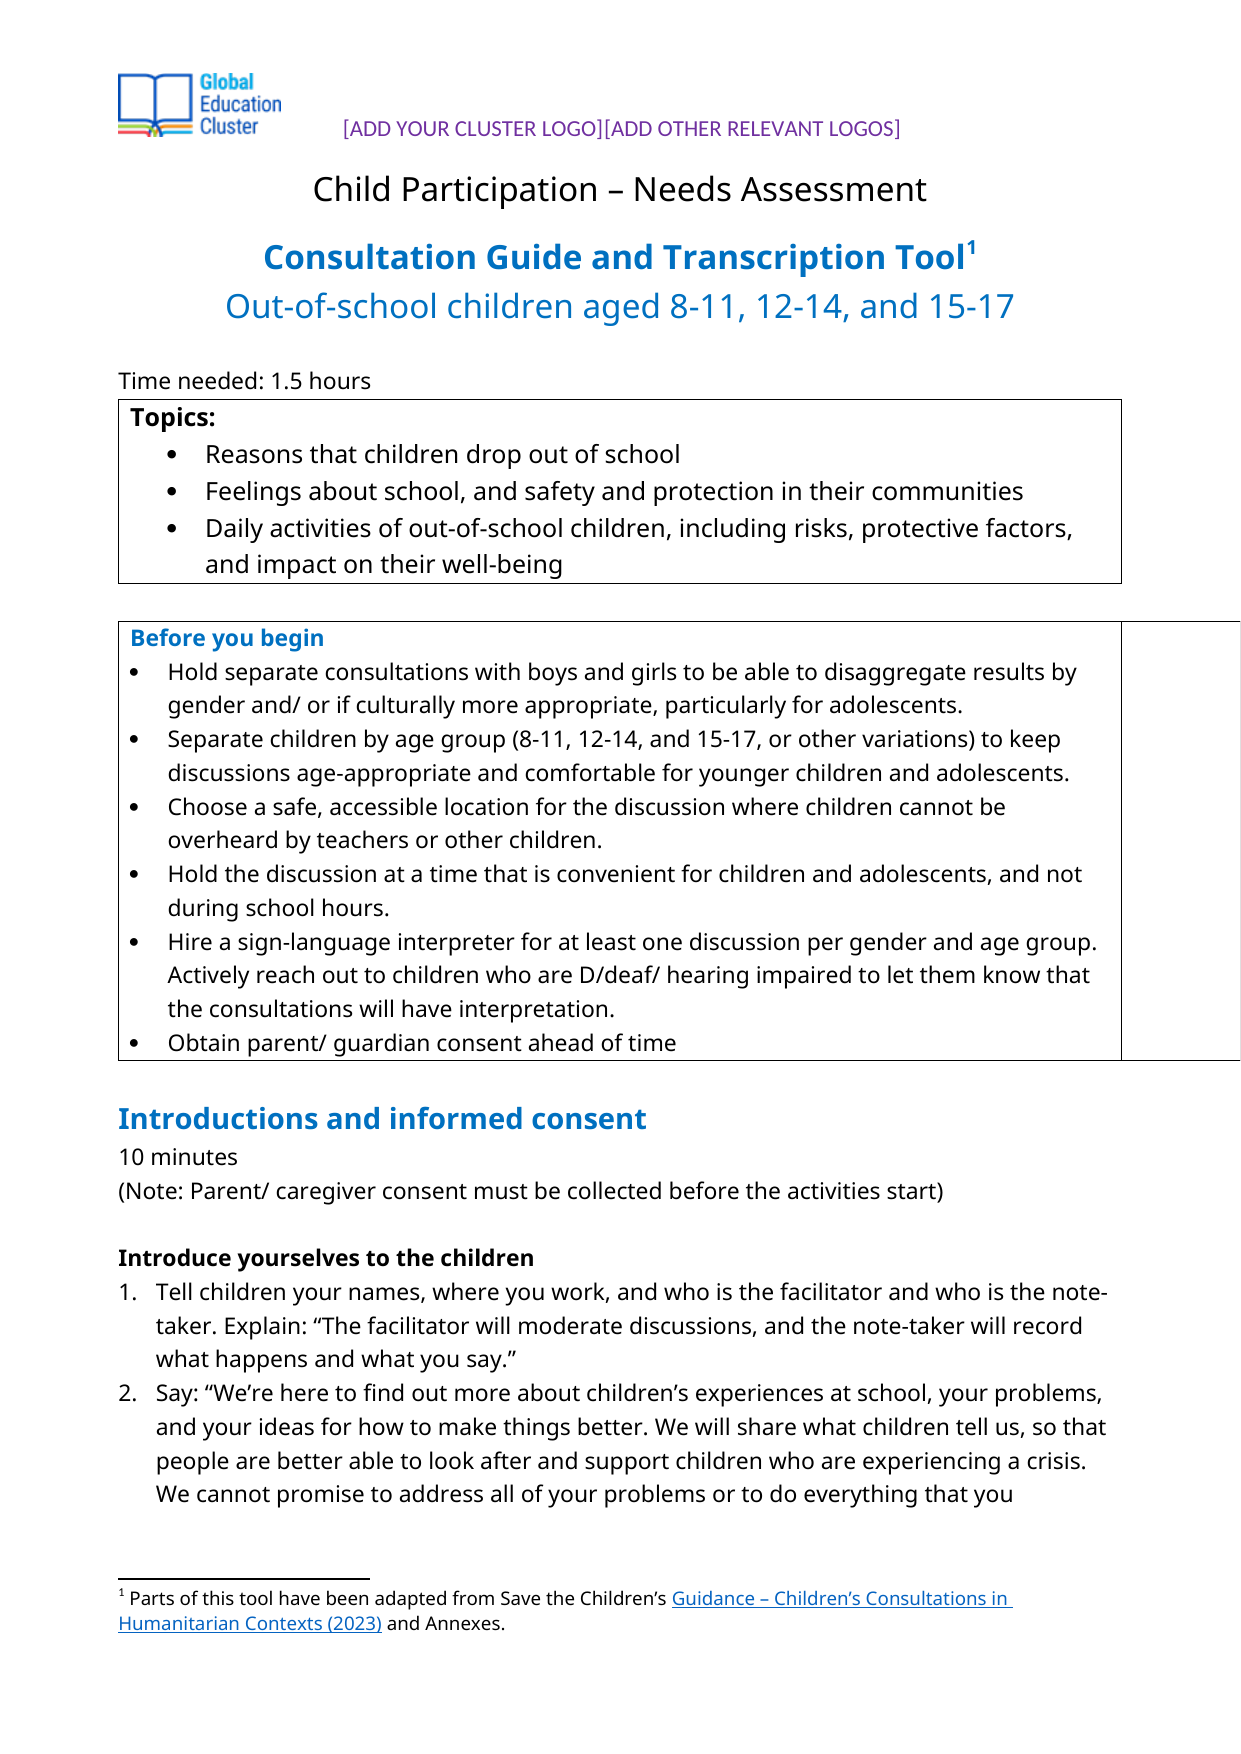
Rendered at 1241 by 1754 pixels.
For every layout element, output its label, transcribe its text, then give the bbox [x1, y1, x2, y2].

table_header Before you begin Hold separate consultations with boys and girls to be able to disaggregate results by gender and/ or if culturally more appropriate, particularly for adolescents. Separate children by age group (8-11, 12-14, and 15-17, or other variations) to keep discussions age-appropriate and comfortable for younger children and adolescents. Choose a safe, accessible location for the discussion where children cannot be overheard by teachers or other children. Hold the discussion at a time that is convenient for children and adolescents, and not during school hours. Hire a sign-language interpreter for at least one discussion per gender and age group. Actively reach out to children who are D/deaf/ hearing impaired to let them know that the consultations will have interpretation. Obtain parent/ guardian consent ahead of time [119, 622, 1121, 1060]
text Out-of-school children aged 8-11, 12-14, and 15-17 [118, 282, 1122, 328]
table_header [1122, 622, 1240, 1060]
text Consultation Guide and Transcription Tool [118, 233, 1122, 279]
text Introduce yourselves to the children [118, 1242, 1122, 1273]
text Introductions and informed consent [118, 1098, 1122, 1138]
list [118, 1377, 1122, 1510]
table_header Topics: Reasons that children drop out of school Feelings about school, and safety and protection in their communities Daily activities of out-of-school children, including risks, protective factors, and impact on their well-being [119, 400, 1121, 583]
picture [118, 73, 281, 137]
text 10 minutes [118, 1141, 1122, 1172]
text Child Participation – Needs Assessment [118, 166, 1122, 211]
list Tell children your names, where you work, and who is the facilitator and who is the note-taker. Explain: “The facilitator will moderate discussions, and the note-taker will record what happens and what you say.” [118, 1276, 1122, 1375]
text (Note: Parent/ caregiver consent must be collected before the activities start) [118, 1175, 1122, 1206]
text Time needed: 1.5 hours [118, 365, 1122, 396]
